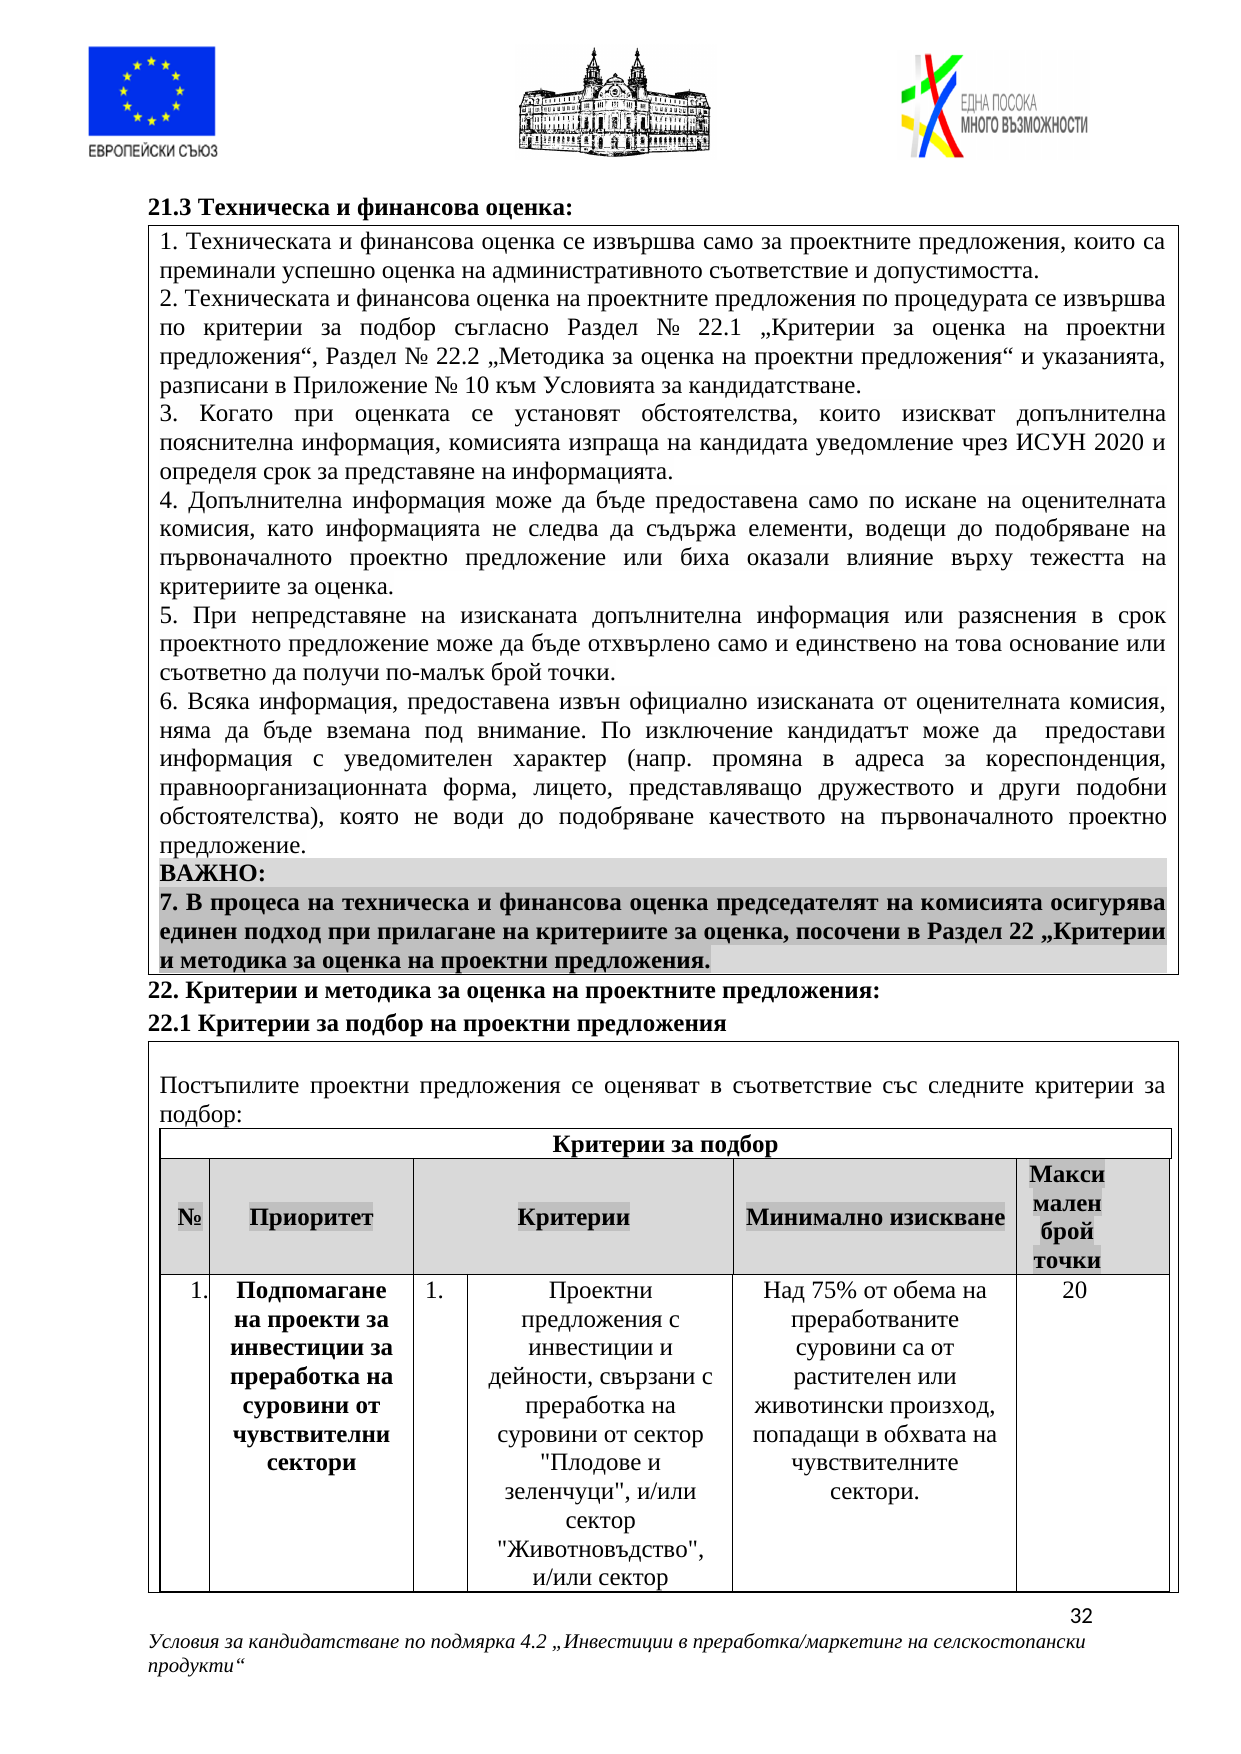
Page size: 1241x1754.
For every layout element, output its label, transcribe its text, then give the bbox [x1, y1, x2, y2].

table_header 1. Техническата и финансова оценка се извършва само за проектните предложения, които са преминали успешно оценка на административното съответствие и допустимостта. 2. Техническата и финансова оценка на проектните предложения по процедурата се извършва по критерии за подбор съгласно Раздел № 22.1 „Критерии за оценка на проектни предложения“, Раздел № 22.2 „Методика за оценка на проектни предложения“ и указанията, разписани в Приложение № 10 към Условията за кандидатстване. 3. Когато при оценката се установят обстоятелства, които изискват допълнителна пояснителна информация, комисията изпраща на кандидата уведомление чрез ИСУН 2020 и определя срок за представяне на информацията. 4. Допълнителна информация може да бъде предоставена само по искане на оценителната комисия, като информацията не следва да съдържа елементи, водещи до подобряване на първоначалното проектно предложение или биха оказали влияние върху тежестта на критериите за оценка. 5. При непредставяне на изисканата допълнителна информация или разяснения в срок проектното предложение може да бъде отхвърлено само и единствено на това основание или съответно да получи по-малък брой точки. 6. Всяка информация, предоставена извън официално изисканата от оценителната комисия, няма да бъде вземана под внимание. По изключение кандидатът може да предостави информация с уведомителен характер (напр. промяна в адреса за кореспонденция, правноорганизационната форма, лицето, представляващо дружеството и други подобни обстоятелства), която не води до подобряване качеството на първоначалното проектно предложение. ВАЖНО: 7. В процеса на техническа и финансова оценка председателят на комисията осигурява единен подход при прилагане на критериите за оценка, посочени в Раздел 22 „Критерии и методика за оценка на проектни предложения. [149, 226, 1178, 974]
table_header Постъпилите проектни предложения се оценяват в съответствие със следните критерии за подбор: [149, 1042, 1178, 1592]
picture [88, 45, 219, 160]
subtitle 22.1 Критерии за подбор на проектни предложения [148, 1008, 1093, 1036]
subtitle 21.3 Техническа и финансова оценка: [148, 192, 1093, 221]
subtitle 22. Критерии и методика за оценка на проектните предложения: [148, 975, 1093, 1003]
picture [896, 50, 1090, 160]
picture [514, 44, 718, 160]
